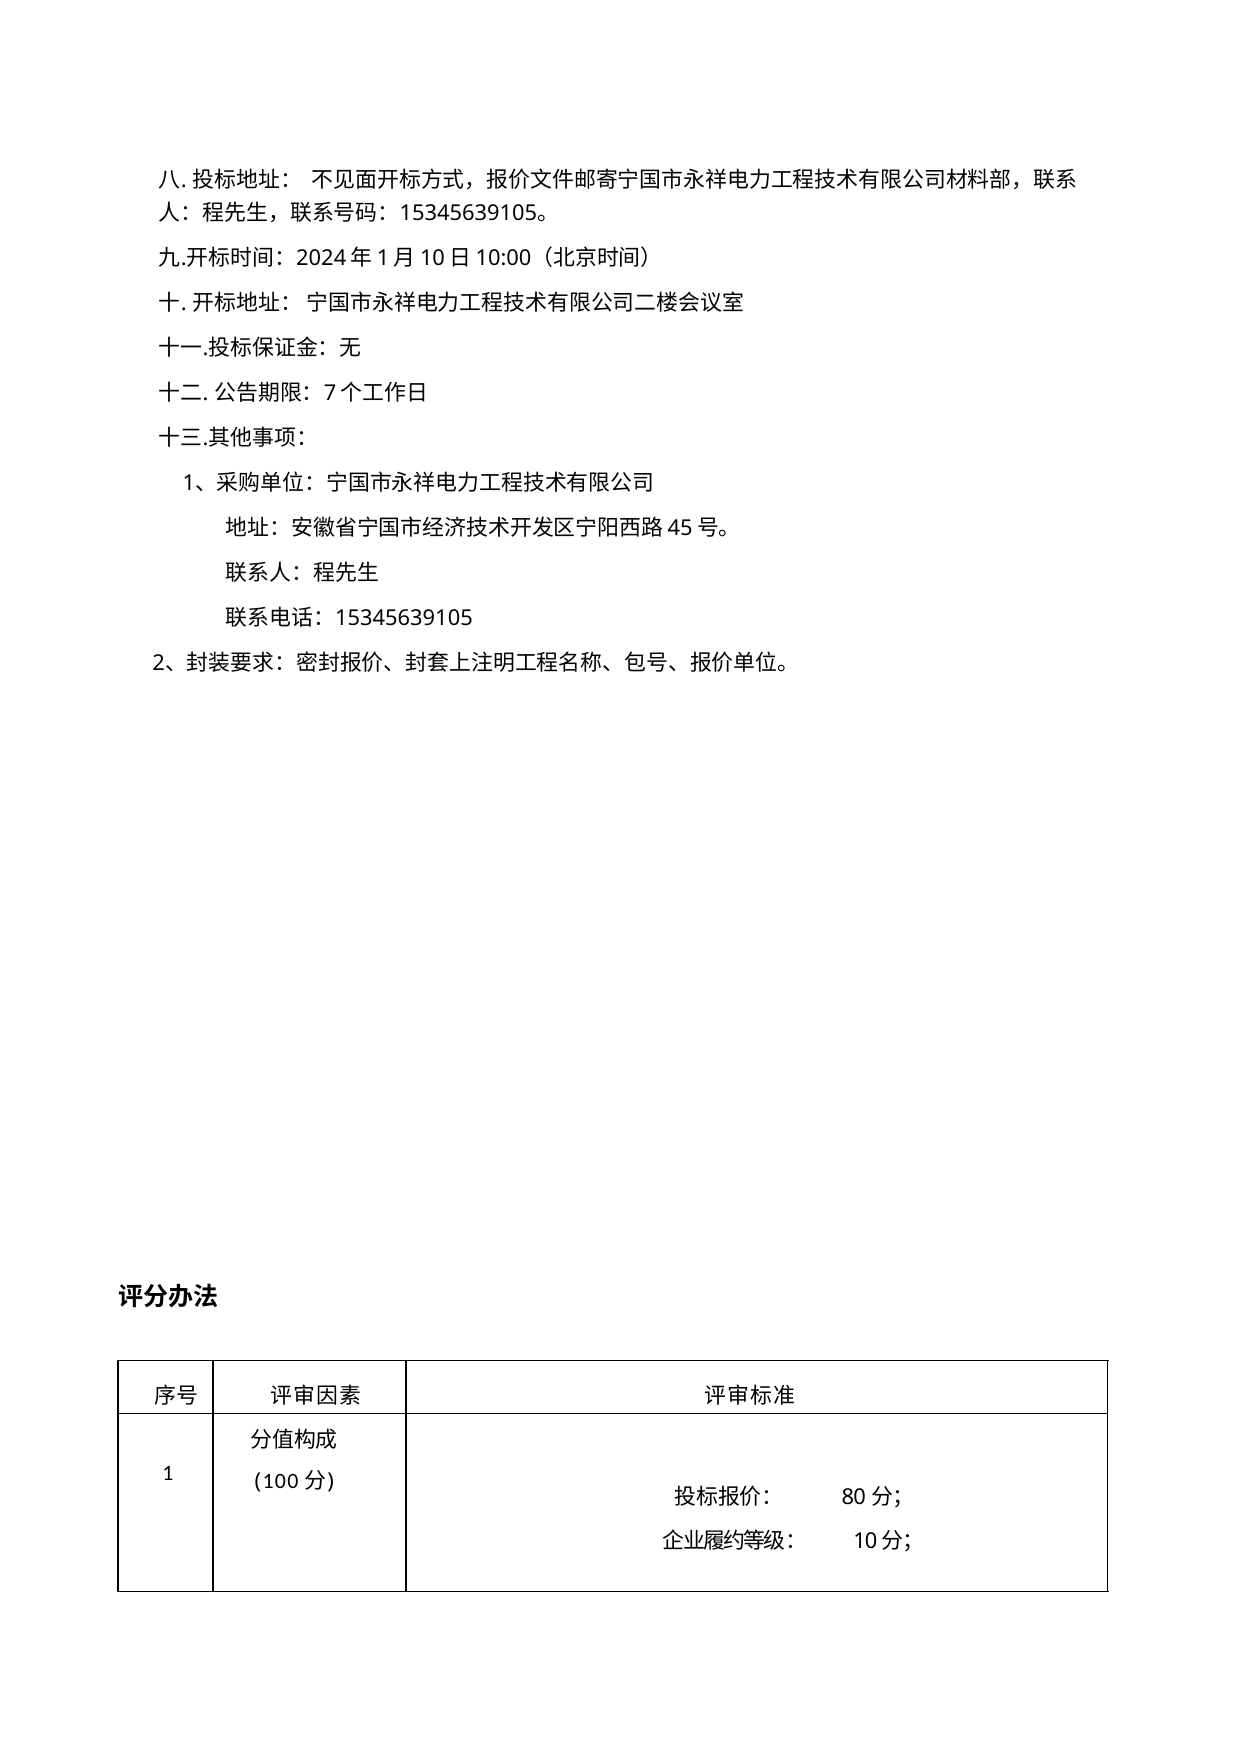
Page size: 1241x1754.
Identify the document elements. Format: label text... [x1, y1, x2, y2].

table_header 评审标准 [407, 1361, 1107, 1413]
table_cell 分值构成 (100分) [214, 1414, 405, 1591]
table_cell 1 [119, 1414, 212, 1591]
text 九.开标时间：2024年1月10日10:00（北京时间） [159, 239, 1081, 272]
table_header 评审因素 [214, 1361, 405, 1413]
text 联系电话：15345639105 [159, 599, 1081, 632]
text 评分办法 [118, 1262, 1122, 1327]
table_header 序号 [119, 1361, 212, 1413]
text 十一.投标保证金：无 [159, 329, 1081, 362]
text 十三.其他事项： [159, 419, 1081, 452]
list 投标地址： 不见面开标方式，报价文件邮寄宁国市永祥电力工程技术有限公司材料部，联系人：程先生，联系号码：15345639105。 [159, 162, 1081, 227]
text 十. 开标地址： 宁国市永祥电力工程技术有限公司二楼会议室 [159, 284, 1081, 317]
text 联系人：程先生 [159, 554, 1081, 587]
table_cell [407, 1414, 1107, 1591]
text 2、封装要求：密封报价、封套上注明工程名称、包号、报价单位。 [118, 644, 1122, 677]
text 地址：安徽省宁国市经济技术开发区宁阳西路45号。 [159, 509, 1081, 542]
text 十二. 公告期限：7个工作日 [159, 374, 1081, 407]
text 1、采购单位：宁国市永祥电力工程技术有限公司 [159, 464, 1081, 497]
